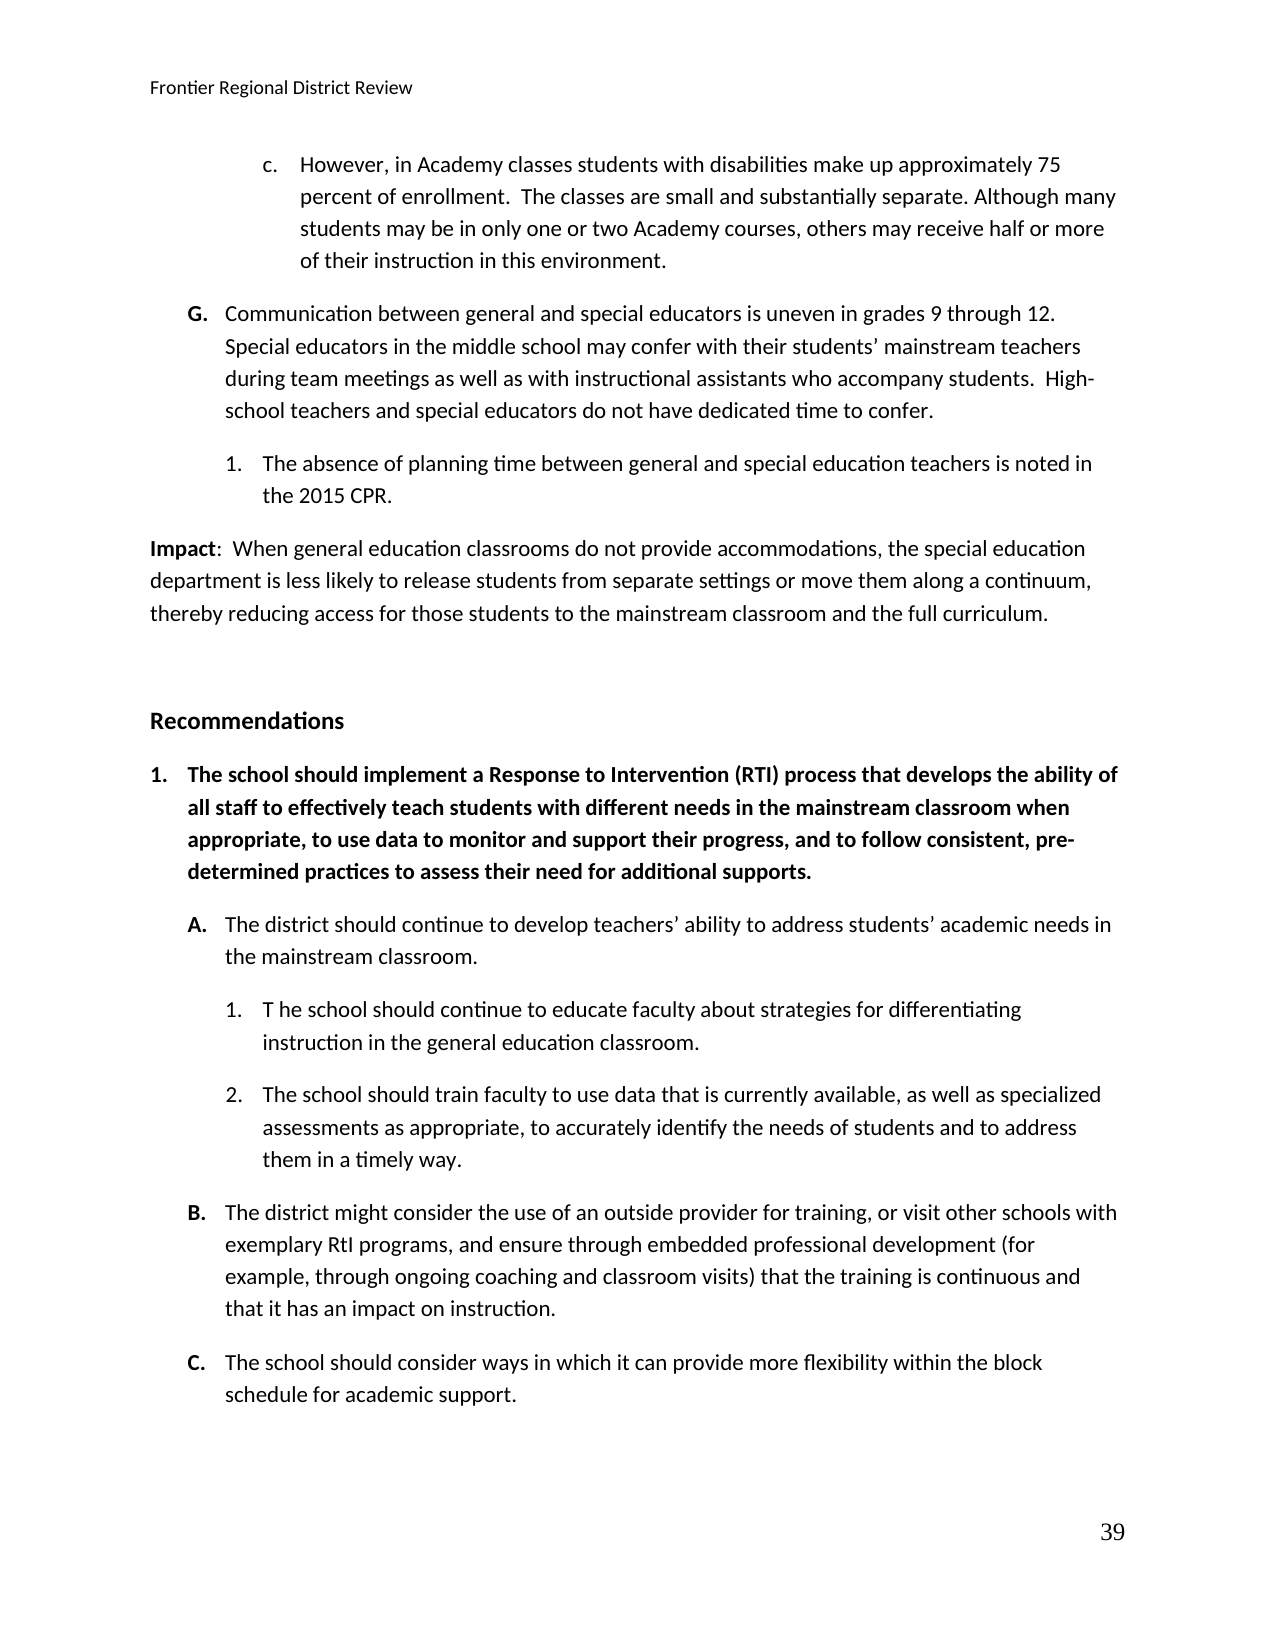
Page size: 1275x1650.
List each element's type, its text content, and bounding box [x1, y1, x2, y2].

text A. The district should continue to develop teachers’ ability to address students’ academic needs in the mainstream classroom. [187, 910, 1125, 970]
text Recommendations [150, 705, 1125, 735]
text Impact: When general education classrooms do not provide accommodations, the special education department is less likely to release students from separate settings or move them along a continuum, thereby reducing access for those students to the mainstream classroom and the full curriculum. [150, 534, 1125, 627]
text 1. T he school should continue to educate faculty about strategies for differentiating instruction in the general education classroom. [225, 995, 1125, 1056]
list The school should consider ways in which it can provide more flexibility within the block schedule for academic support. [187, 1348, 1125, 1408]
text 2. The school should train faculty to use data that is currently available, as well as specialized assessments as appropriate, to accurately identify the needs of students and to address them in a timely way. [225, 1081, 1125, 1173]
text 1. The absence of planning time between general and special education teachers is noted in the 2015 CPR. [150, 449, 1125, 509]
text c. However, in Academy classes students with disabilities make up approximately 75 percent of enrollment. The classes are small and substantially separate. Although many students may be in only one or two Academy courses, others may receive half or more of their instruction in this environment. [187, 150, 1125, 274]
text G. Communication between general and special educators is uneven in grades 9 through 12. Special educators in the middle school may confer with their students’ mainstream teachers during team meetings as well as with instructional assistants who accompany students. High-school teachers and special educators do not have dedicated time to confer. [187, 299, 1125, 424]
text 1. The school should implement a Response to Intervention (RTI) process that develops the ability of all staff to effectively teach students with different needs in the mainstream classroom when appropriate, to use data to monitor and support their progress, and to follow consistent, pre-determined practices to assess their need for additional supports. [150, 761, 1125, 885]
list The district might consider the use of an outside provider for training, or visit other schools with exemplary RtI programs, and ensure through embedded professional development (for example, through ongoing coaching and classroom visits) that the training is continuous and that it has an impact on instruction. [187, 1198, 1125, 1323]
